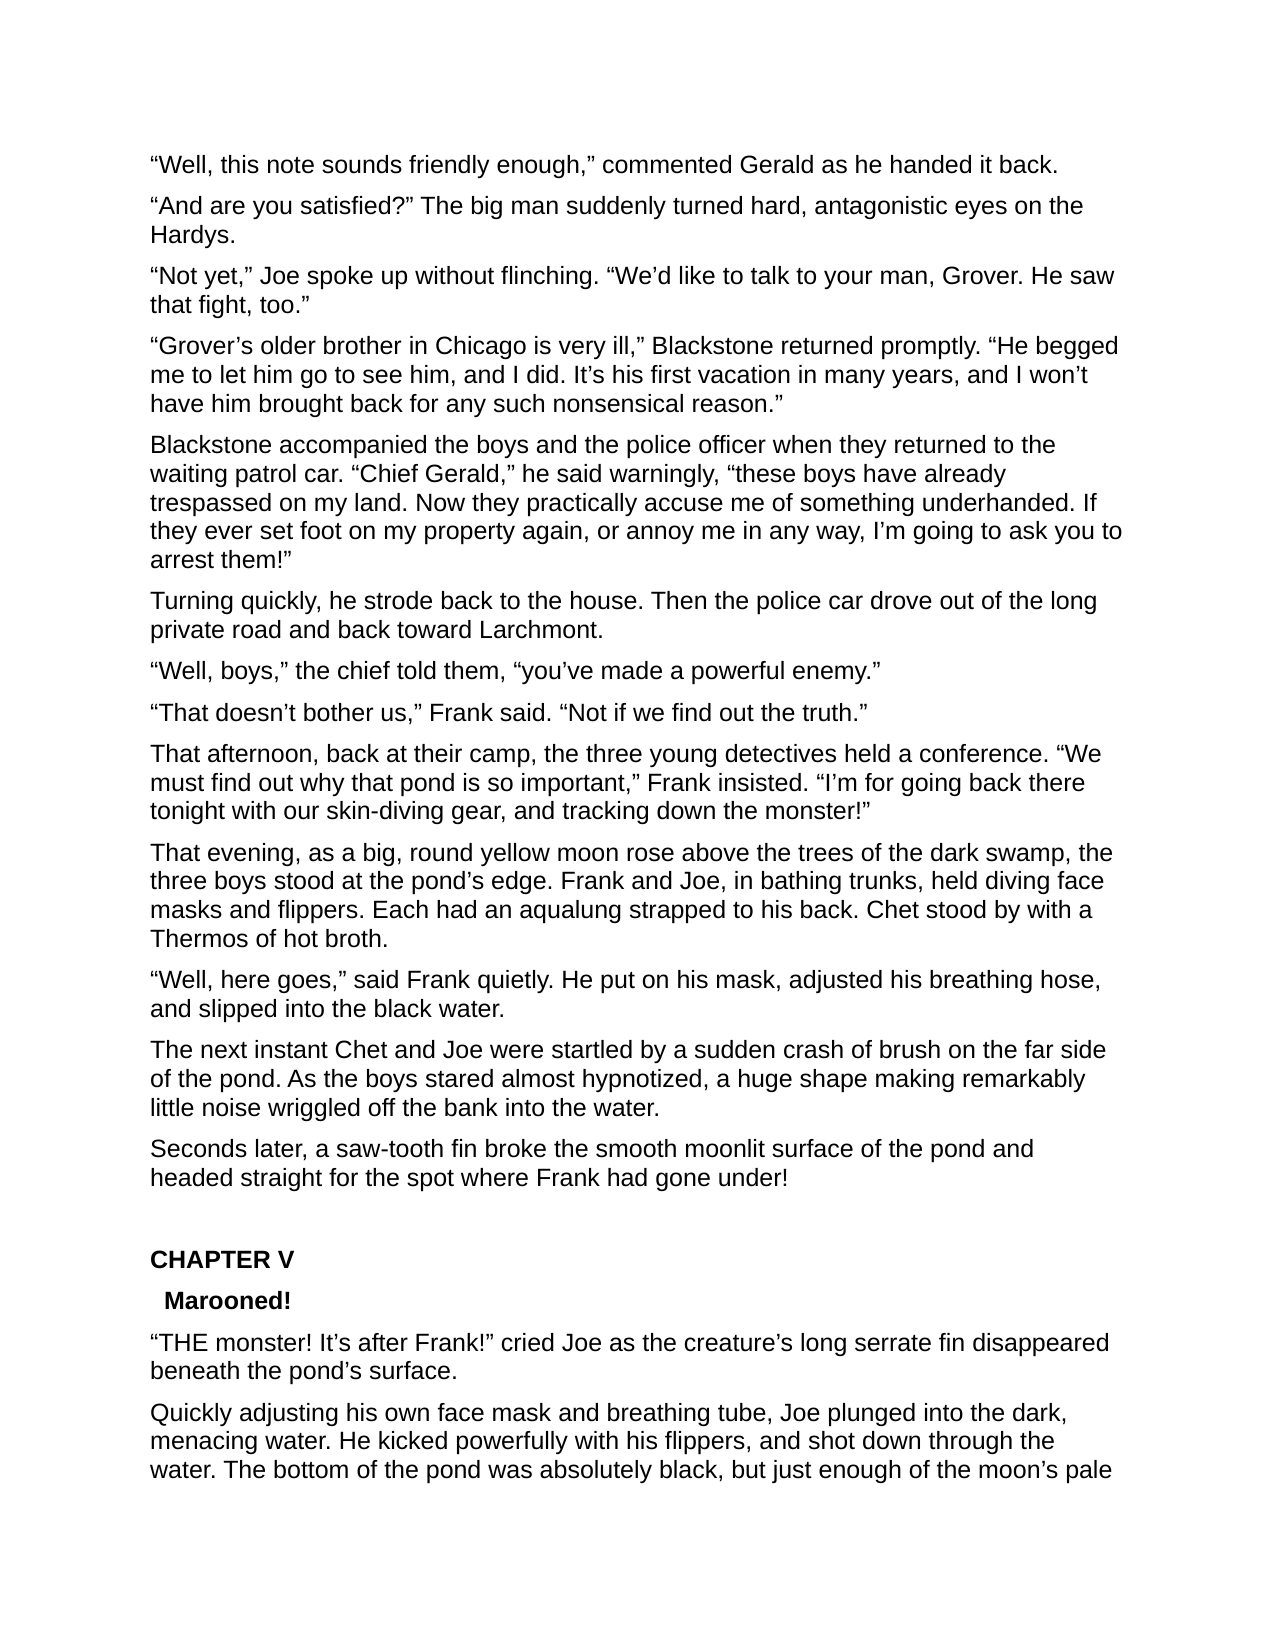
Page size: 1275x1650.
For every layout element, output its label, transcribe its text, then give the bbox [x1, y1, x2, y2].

text “And are you satisfied?” The big man suddenly turned hard, antagonistic eyes on the Hardys. [150, 191, 1125, 249]
text The next instant Chet and Joe were startled by a sudden crash of brush on the far side of the pond. As the boys stared almost hypnotized, a huge shape making remarkably little noise wriggled off the bank into the water. [150, 1035, 1125, 1121]
text Seconds later, a saw-tooth fin broke the smooth moonlit surface of the pond and headed straight for the spot where Frank had gone under! [150, 1134, 1125, 1191]
text Blackstone accompanied the boys and the police officer when they returned to the waiting patrol car. “Chief Gerald,” he said warningly, “these boys have already trespassed on my land. Now they practically accuse me of something underhanded. If they ever set foot on my property again, or annoy me in any way, I’m going to ask you to arrest them!” [150, 430, 1125, 574]
text CHAPTER V [150, 1245, 1125, 1274]
text “Grover’s older brother in Chicago is very ill,” Blackstone returned promptly. “He begged me to let him go to see him, and I did. It’s his first vacation in many years, and I won’t have him brought back for any such nonsensical reason.” [150, 331, 1125, 417]
text That evening, as a big, round yellow moon rose above the trees of the dark swamp, the three boys stood at the pond’s edge. Frank and Joe, in bathing trunks, held diving face masks and flippers. Each had an aqualung strapped to his back. Chet stood by with a Thermos of hot broth. [150, 837, 1125, 952]
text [150, 1397, 1125, 1484]
text “Not yet,” Joe spoke up without flinching. “We’d like to talk to your man, Grover. He saw that fight, too.” [150, 261, 1125, 319]
text “Well, boys,” the chief told them, “you’ve made a powerful enemy.” [150, 656, 1125, 685]
text “THE monster! It’s after Frank!” cried Joe as the creature’s long serrate fin disappeared beneath the pond’s surface. [150, 1327, 1125, 1385]
text Marooned! [150, 1286, 1125, 1315]
text That afternoon, back at their camp, the three young detectives held a conference. “We must find out why that pond is so important,” Frank insisted. “I’m for going back there tonight with our skin-diving gear, and tracking down the monster!” [150, 739, 1125, 825]
text “Well, this note sounds friendly enough,” commented Gerald as he handed it back. [150, 150, 1125, 179]
text “That doesn’t bother us,” Frank said. “Not if we find out the truth.” [150, 697, 1125, 726]
text “Well, here goes,” said Frank quietly. He put on his mask, adjusted his breathing hose, and slipped into the black water. [150, 965, 1125, 1022]
text Turning quickly, he strode back to the house. Then the police car drove out of the long private road and back toward Larchmont. [150, 586, 1125, 644]
